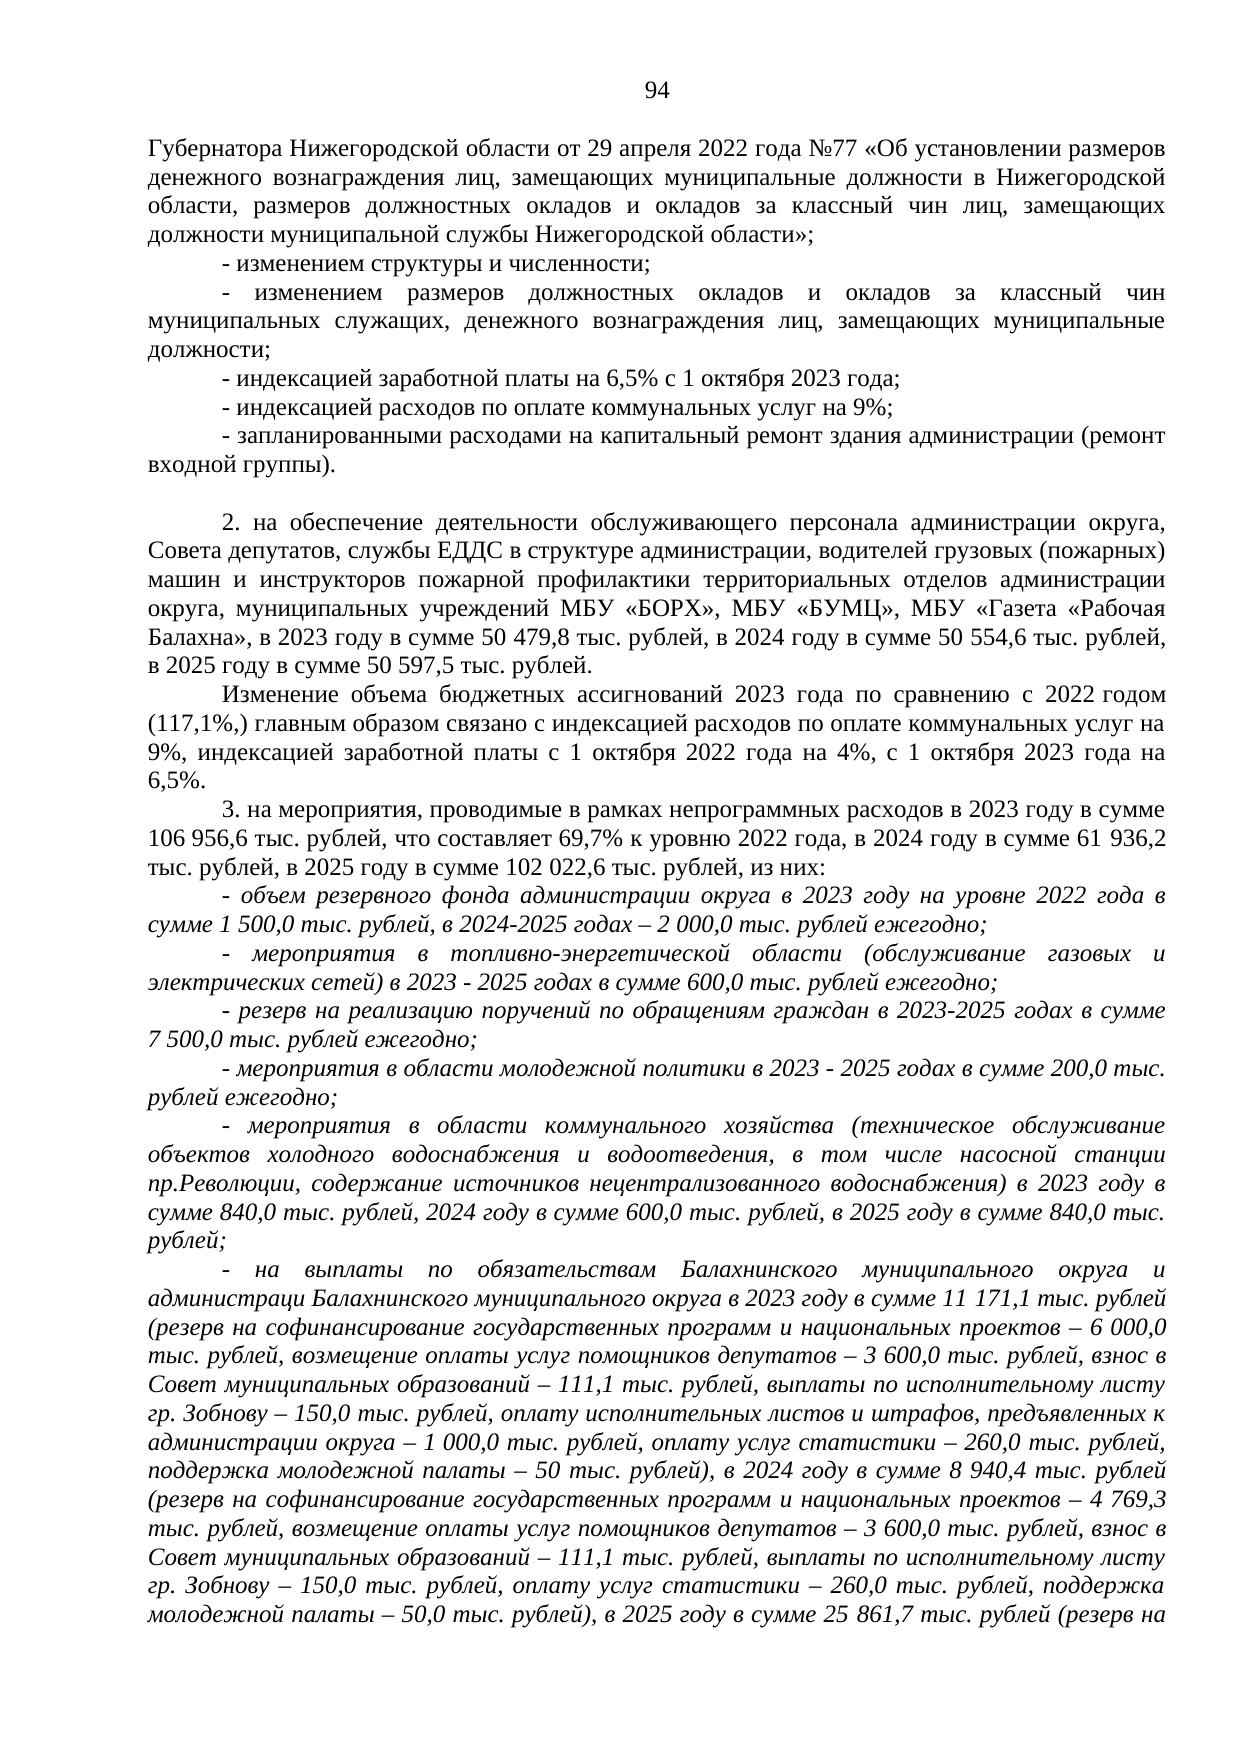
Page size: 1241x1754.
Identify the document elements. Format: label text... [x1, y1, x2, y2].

text - объем резервного фонда администрации округа в 2023 году на уровне 2022 года в сумме 1 500,0 тыс. рублей, в 2024-2025 годах – 2 000,0 тыс. рублей ежегодно; [148, 880, 1166, 938]
text - изменением размеров должностных окладов и окладов за классный чин муниципальных служащих, денежного вознаграждения лиц, замещающих муниципальные должности; [148, 277, 1166, 363]
text 3. на мероприятия, проводимые в рамках непрограммных расходов в 2023 году в сумме 106 956,6 тыс. рублей, что составляет 69,7% к уровню 2022 года, в 2024 году в сумме 61 936,2 тыс. рублей, в 2025 году в сумме 102 022,6 тыс. рублей, из них: [148, 794, 1166, 880]
text - индексацией заработной платы на 6,5% с 1 октября 2023 года; [148, 363, 1166, 392]
text - изменением структуры и численности; [148, 248, 1166, 277]
text - мероприятия в топливно-энергетической области (обслуживание газовых и электрических сетей) в 2023 - 2025 годах в сумме 600,0 тыс. рублей ежегодно; [148, 938, 1166, 995]
text 2. на обеспечение деятельности обслуживающего персонала администрации округа, Совета депутатов, службы ЕДДС в структуре администрации, водителей грузовых (пожарных) машин и инструкторов пожарной профилактики территориальных отделов администрации округа, муниципальных учреждений МБУ «БОРХ», МБУ «БУМЦ», МБУ «Газета «Рабочая Балахна», в 2023 году в сумме 50 479,8 тыс. рублей, в 2024 году в сумме 50 554,6 тыс. рублей, в 2025 году в сумме 50 597,5 тыс. рублей. [148, 507, 1166, 679]
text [148, 133, 1166, 248]
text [148, 1254, 1166, 1628]
text - индексацией расходов по оплате коммунальных услуг на 9%; [148, 392, 1166, 420]
text - резерв на реализацию поручений по обращениям граждан в 2023-2025 годах в сумме 7 500,0 тыс. рублей ежегодно; [148, 995, 1166, 1053]
text Изменение объема бюджетных ассигнований 2023 года по сравнению с 2022 годом (117,1%,) главным образом связано с индексацией расходов по оплате коммунальных услуг на 9%, индексацией заработной платы с 1 октября 2022 года на 4%, с 1 октября 2023 года на 6,5%. [148, 679, 1166, 794]
text - мероприятия в области коммунального хозяйства (техническое обслуживание объектов холодного водоснабжения и водоотведения, в том числе насосной станции пр.Революции, содержание источников нецентрализованного водоснабжения) в 2023 году в сумме 840,0 тыс. рублей, 2024 году в сумме 600,0 тыс. рублей, в 2025 году в сумме 840,0 тыс. рублей; [148, 1110, 1166, 1254]
text - мероприятия в области молодежной политики в 2023 - 2025 годах в сумме 200,0 тыс. рублей ежегодно; [148, 1053, 1166, 1110]
text - запланированными расходами на капитальный ремонт здания администрации (ремонт входной группы). [148, 420, 1166, 478]
